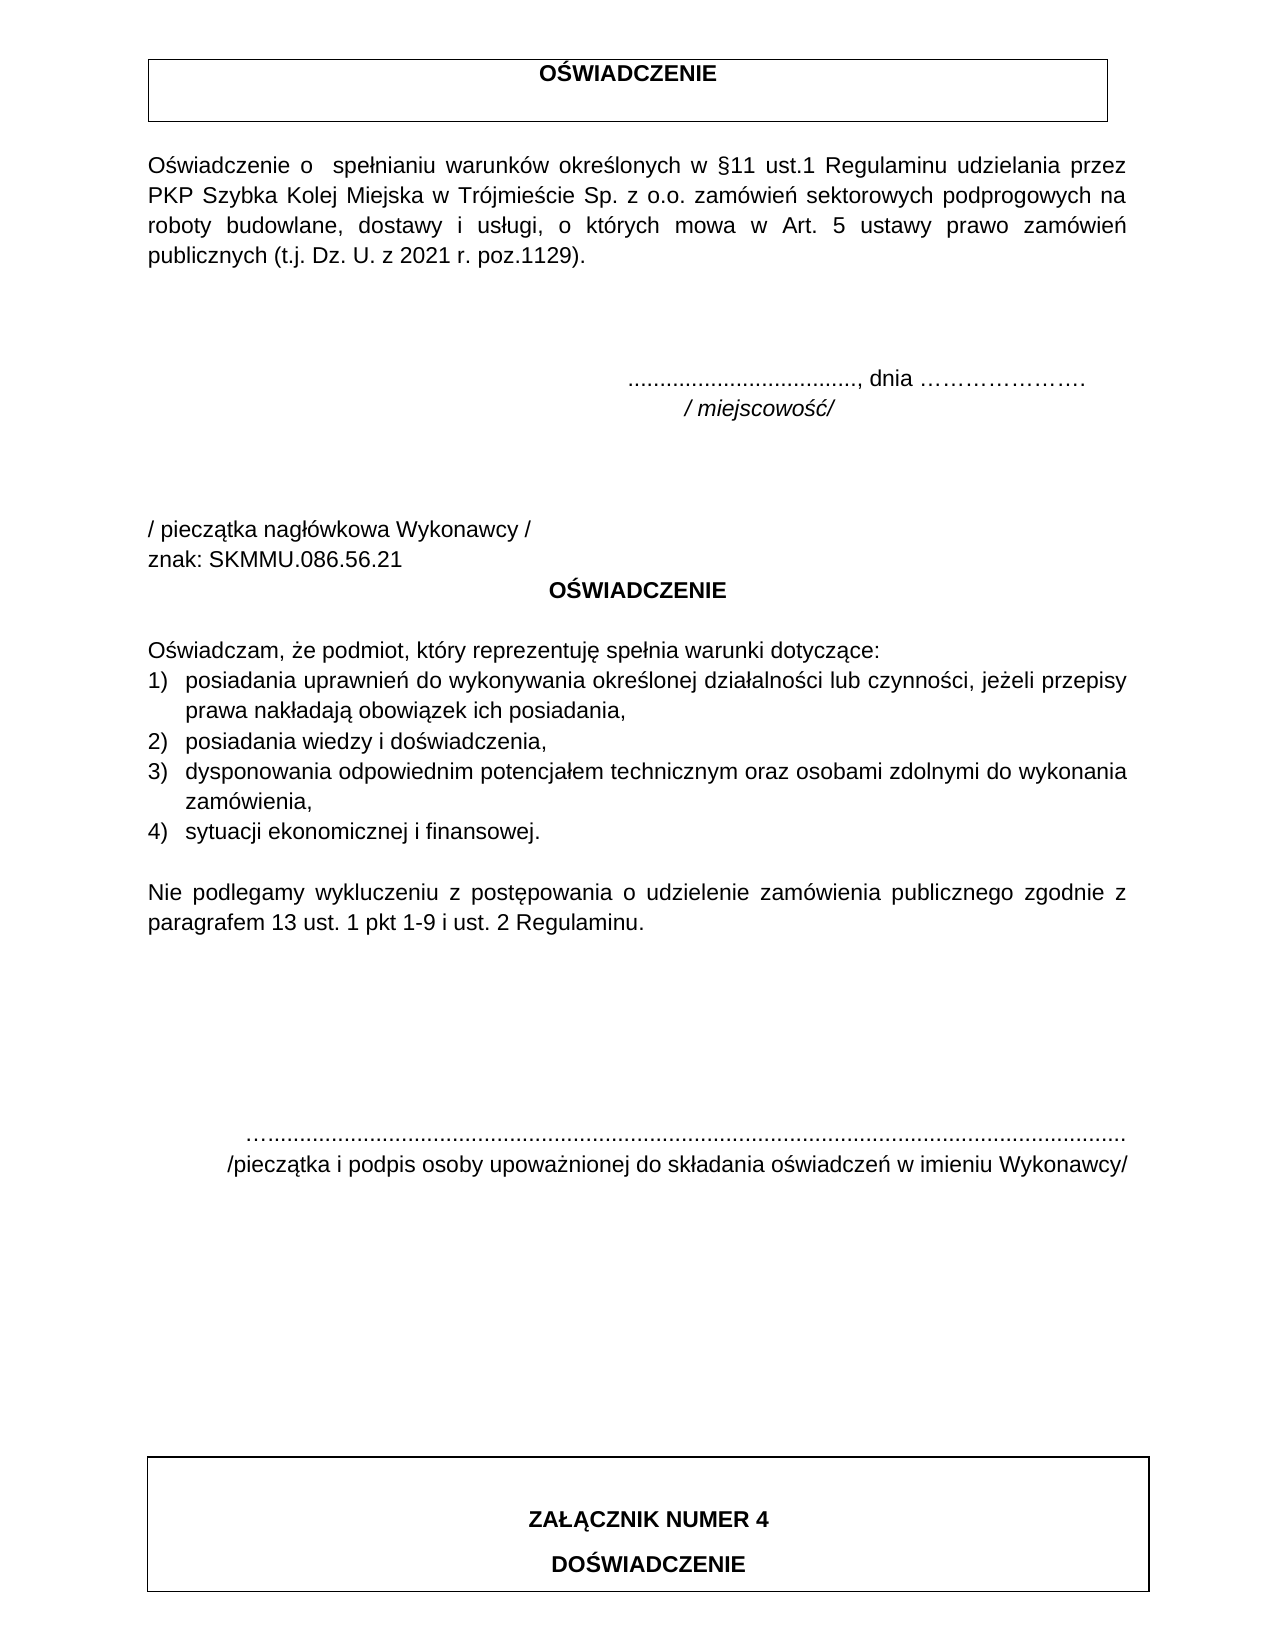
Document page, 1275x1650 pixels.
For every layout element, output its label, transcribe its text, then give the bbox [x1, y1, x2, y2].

text …....................................................................................................................................... [148, 1120, 1127, 1147]
list posiadania uprawnień do wykonywania określonej działalności lub czynności, jeżeli przepisy prawa nakładają obowiązek ich posiadania, [148, 667, 1127, 724]
text ...................................., dnia …………………. [487, 365, 1127, 392]
list sytuacji ekonomicznej i finansowej. [148, 818, 1127, 845]
list posiadania wiedzy i doświadczenia, [148, 728, 1127, 754]
text znak: SKMMU.086.56.21 [148, 546, 1127, 573]
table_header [149, 60, 1107, 121]
text / pieczątka nagłówkowa Wykonawcy / [148, 516, 1127, 543]
text Oświadczam, że podmiot, który reprezentuję spełnia warunki dotyczące: [148, 637, 1127, 663]
text /pieczątka i podpis osoby upoważnionej do składania oświadczeń w imieniu Wykonawcy/ [148, 1151, 1127, 1177]
text OŚWIADCZENIE [148, 577, 1127, 603]
text Oświadczenie o spełnianiu warunków określonych w §11 ust.1 Regulaminu udzielania przez PKP Szybka Kolej Miejska w Trójmieście Sp. z o.o. zamówień sektorowych podprogowych na roboty budowlane, dostawy i usługi, o których mowa w Art. 5 ustawy prawo zamówień publicznych (t.j. Dz. U. z 2021 r. poz.1129). [148, 152, 1127, 269]
list dysponowania odpowiednim potencjałem technicznym oraz osobami zdolnymi do wykonania zamówienia, [148, 758, 1127, 814]
text / miejscowość/ [148, 395, 1127, 422]
text Nie podlegamy wykluczeniu z postępowania o udzielenie zamówienia publicznego zgodnie z paragrafem 13 ust. 1 pkt 1-9 i ust. 2 Regulaminu. [148, 879, 1127, 935]
